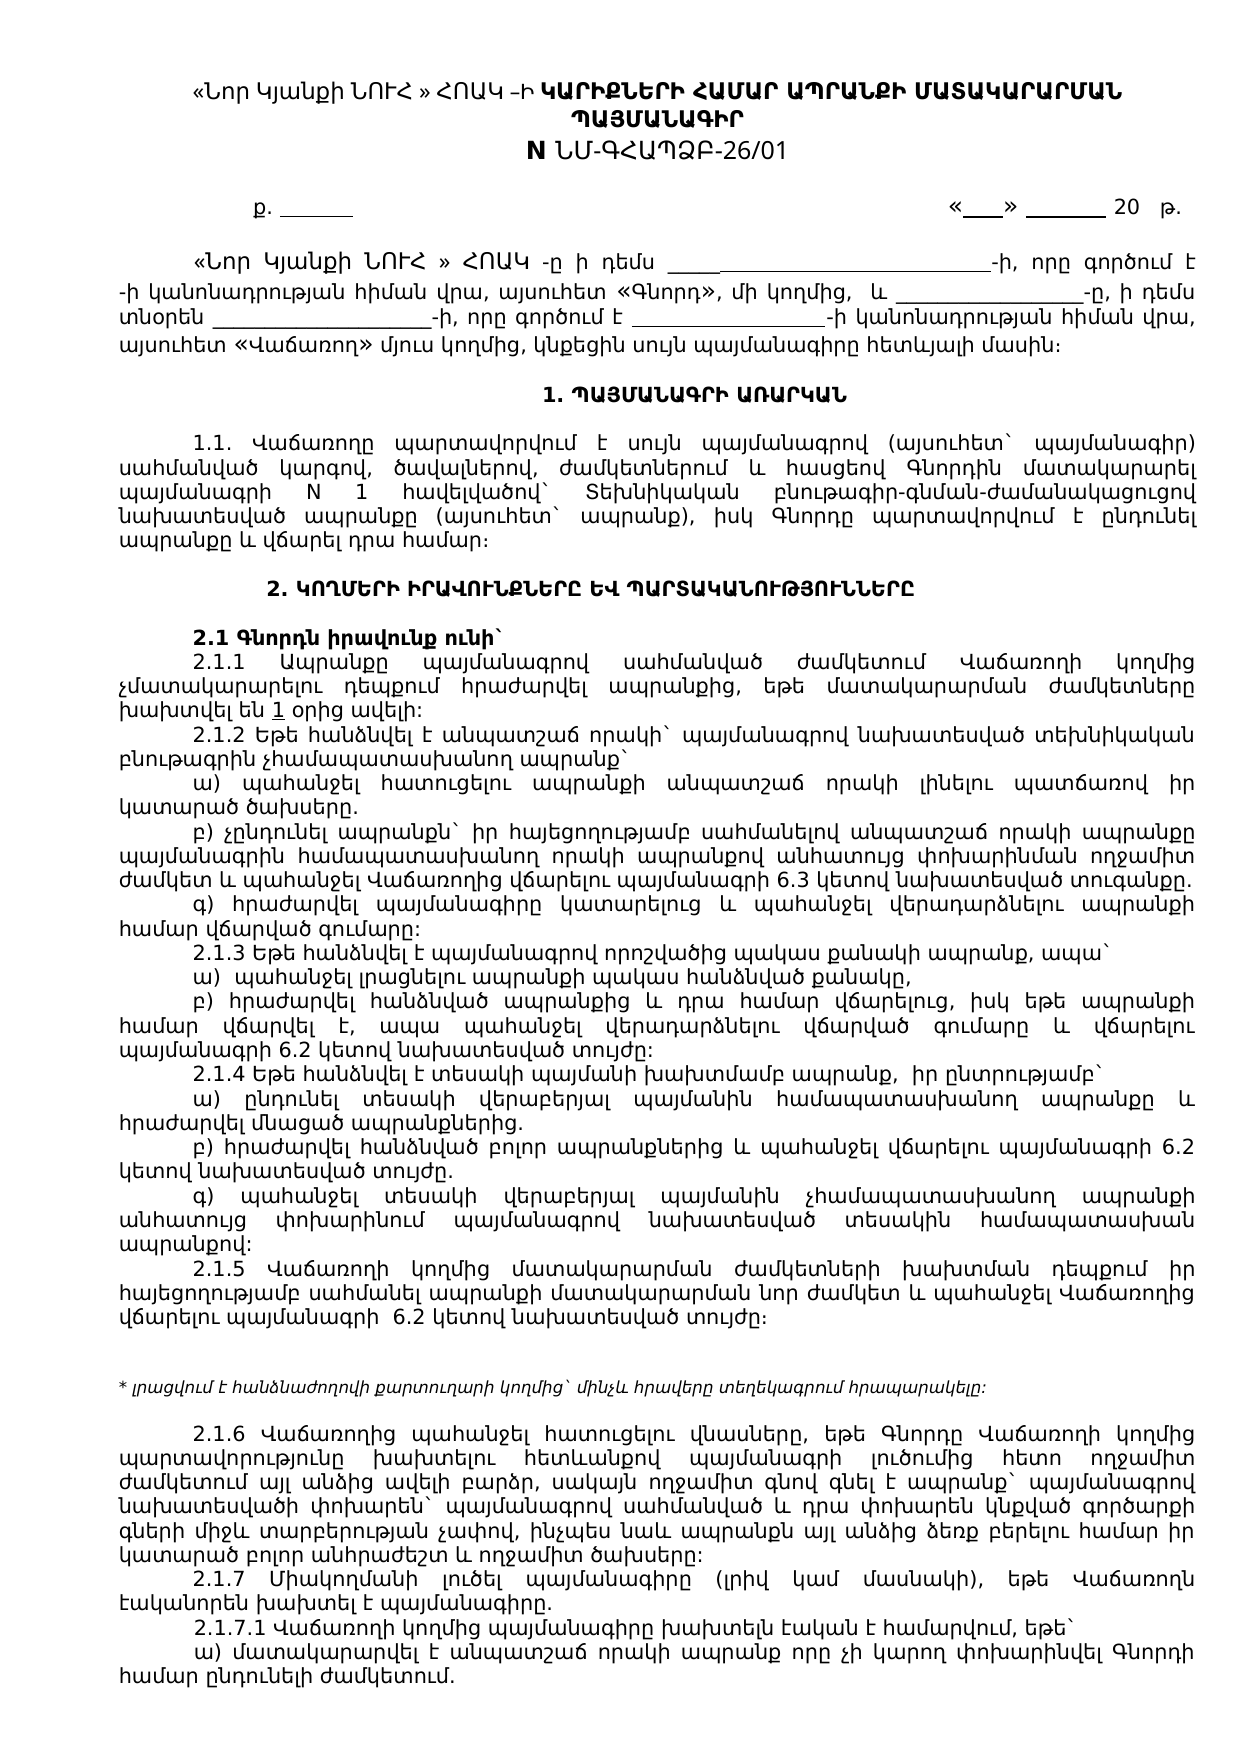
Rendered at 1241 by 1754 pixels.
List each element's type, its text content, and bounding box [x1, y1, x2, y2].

text ա) պահանջել հատուցելու ապրանքի անպատշաճ որակի լինելու պատճառով իր կատարած ծախսերը. [118, 771, 1196, 820]
text ա) պահանջել լրացնելու ապրանքի պակաս հանձնված քանակը, [118, 965, 1196, 989]
text ա) մատակարարվել է անպատշաճ որակի ապրանք որը չի կարող փոխարինվել Գնորդի համար ընդունելի ժամկետում. [118, 1640, 1196, 1688]
text գ) պահանջել տեսակի վերաբերյալ պայմանին չհամապատասխանող ապրանքի անհատույց փոխարինում պայմանագրով նախատեսված տեսակին համապատասխան ապրանքով: [118, 1184, 1196, 1257]
text ՊԱՅՄԱՆԱԳԻՐ [104, 106, 1196, 133]
text 1.1. Վաճառողը պարտավորվում է սույն պայմանագրով (այսուհետ` պայմանագիր) սահմանված կարգով, ծավալներով, ժամկետներում և հասցեով Գնորդին մատակարարել պայմանագրի N 1 հավելվածով` Տեխնիկական բնութագիր-գնման-ժամանակացուցով նախատեսված ապրանքը (այսուհետ` ապրանք), իսկ Գնորդը պարտավորվում է ընդունել ապրանքը և վճարել դրա համար։ [118, 431, 1196, 553]
text 2.1.7.1 Վաճառողի կողմից պայմանագիրը խախտելն էական է համարվում, եթե` [118, 1616, 1196, 1640]
text 2.1.4 Եթե հանձնվել է տեսակի պայմանի խախտմամբ ապրանք, իր ընտրությամբ` [118, 1062, 1196, 1087]
text «Նոր Կյանքի ՆՈՒՀ » ՀՈԱԿ -ը ի դեմս _____ -ի, որը գործում է -ի կանոնադրության հիման վրա, այսուհետ «Գնորդ», մի կողմից, և __________________-ը, ի դեմս տնօրեն _____________________-ի, որը գործում է -ի կանոնադրության հիման վրա, այսուհետ «Վաճառող» մյուս կողմից, կնքեցին սույն պայմանագիրը հետևյալի մասին։ [118, 245, 1196, 358]
text 2.1.3 Եթե հանձնվել է պայմանագրով որոշվածից պակաս քանակի ապրանք, ապա` [118, 941, 1196, 965]
text 2.1.7 Միակողմանի լուծել պայմանագիրը (լրիվ կամ մասնակի), եթե Վաճառողն էականորեն խախտել է պայմանագիրը. [118, 1567, 1196, 1616]
text 2.1.5 Վաճառողի կողմից մատակարարման ժամկետների խախտման դեպքում իր հայեցողությամբ սահմանել ապրանքի մատակարարման նոր ժամկետ և պահանջել Վաճառողից վճարելու պայմանագրի 6.2 կետով նախատեսված տույժը։ [118, 1257, 1196, 1329]
text 2.1.6 Վաճառողից պահանջել հատուցելու վնասները, եթե Գնորդը Վաճառողի կողմից պարտավորությունը խախտելու հետևանքով պայմանագրի լուծումից հետո ողջամիտ ժամկետում այլ անձից ավելի բարձր, սակայն ողջամիտ գնով գնել է ապրանք` պայմանագրով նախատեսվածի փոխարեն` պայմանագրով սահմանված և դրա փոխարեն կնքված գործարքի գների միջև տարբերության չափով, ինչպես նաև ապրանքն այլ անձից ձեռք բերելու համար իր կատարած բոլոր անհրաժեշտ և ողջամիտ ծախսերը: [118, 1422, 1196, 1567]
text բ) հրաժարվել հանձնված ապրանքից և դրա համար վճարելուց, իսկ եթե ապրանքի համար վճարվել է, ապա պահանջել վերադարձնելու վճարված գումարը և վճարելու պայմանագրի 6.2 կետով նախատեսված տույժը: [118, 989, 1196, 1062]
text բ) հրաժարվել հանձնված բոլոր ապրանքներից և պահանջել վճարելու պայմանագրի 6.2 կետով նախատեսված տույժը. [118, 1135, 1196, 1184]
text ք. « » 20 թ. [118, 191, 1196, 220]
text 2.1 Գնորդն իրավունք ունի` [118, 626, 1196, 650]
text «Նոր Կյանքի ՆՈՒՀ » ՀՈԱԿ –Ի ԿԱՐԻՔՆԵՐԻ ՀԱՄԱՐ ԱՊՐԱՆՔԻ ՄԱՏԱԿԱՐԱՐՄԱՆ [104, 75, 1196, 106]
text բ) չընդունել ապրանքն` իր հայեցողությամբ սահմանելով անպատշաճ որակի ապրանքը պայմանագրին համապատասխանող որակի ապրանքով անհատույց փոխարինման ողջամիտ ժամկետ և պահանջել Վաճառողից վճարելու պայմանագրի 6.3 կետով նախատեսված տուգանքը. [118, 820, 1196, 892]
text 2.1.2 Եթե հանձնվել է անպատշաճ որակի` պայմանագրով նախատեսված տեխնիկական բնութագրին չհամապատասխանող ապրանք` [118, 723, 1196, 771]
text 1. ՊԱՅՄԱՆԱԳՐԻ ԱՌԱՐԿԱՆ [118, 383, 1196, 407]
text 2. ԿՈՂՄԵՐԻ ԻՐԱՎՈՒՆՔՆԵՐԸ ԵՎ ՊԱՐՏԱԿԱՆՈՒԹՅՈՒՆՆԵՐԸ [118, 577, 1196, 601]
text 2.1.1 Ապրանքը պայմանագրով սահմանված ժամկետում Վաճառողի կողմից չմատակարարելու դեպքում հրաժարվել ապրանքից, եթե մատակարարման ժամկետները խախտվել են 1 օրից ավելի: [118, 650, 1196, 723]
text գ) հրաժարվել պայմանագիրը կատարելուց և պահանջել վերադարձնելու ապրանքի համար վճարված գումարը: [118, 892, 1196, 941]
text N ՆՄ-ԳՀԱՊՁԲ-26/01 [104, 133, 1196, 167]
text * լրացվում է հանձնաժողովի քարտուղարի կողմից` մինչև հրավերը տեղեկագրում հրապարակելը: [118, 1378, 1196, 1397]
text ա) ընդունել տեսակի վերաբերյալ պայմանին համապատասխանող ապրանքը և հրաժարվել մնացած ապրանքներից. [118, 1087, 1196, 1135]
